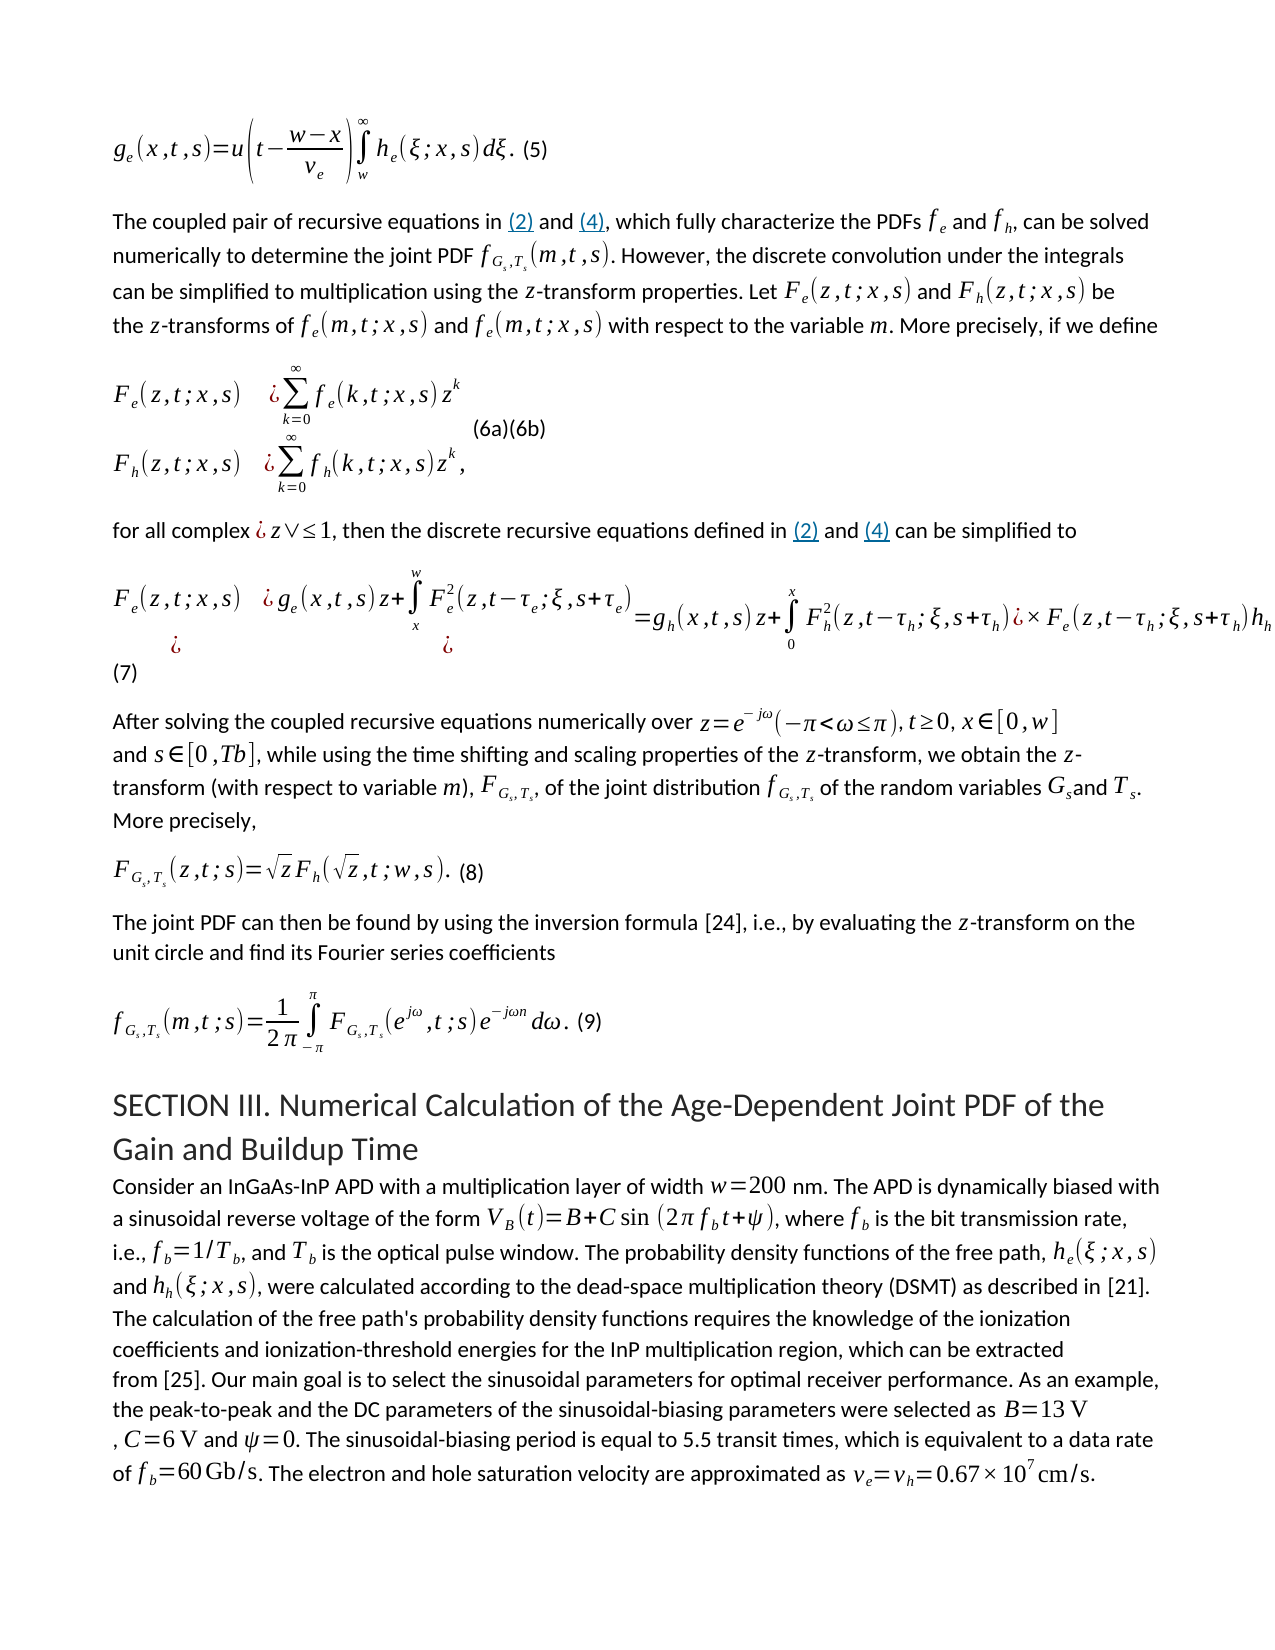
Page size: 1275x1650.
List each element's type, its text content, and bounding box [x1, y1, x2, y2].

text (9) [112, 985, 1162, 1056]
text for all complex , then the discrete recursive equations defined in (2) and (4) can be simplified to [112, 516, 1162, 544]
text After solving the coupled recursive equations numerically over , , and , while using the time shifting and scaling properties of the -transform, we obtain the -transform (with respect to variable ), , of the joint distribution of the random variables and . More precisely, [112, 705, 1162, 834]
text (7) [112, 563, 1162, 686]
text Consider an InGaAs-InP APD with a multiplication layer of width nm. The APD is dynamically biased with a sinusoidal reverse voltage of the form , where is the bit transmission rate, i.e., , and is the optical pulse window. The probability density functions of the free path, and , were calculated according to the dead-space multiplication theory (DSMT) as described in [21]. The calculation of the free path's probability density functions requires the knowledge of the ionization coefficients and ionization-threshold energies for the InP multiplication region, which can be extracted from [25]. Our main goal is to select the sinusoidal parameters for optimal receiver performance. As an example, the peak-to-peak and the DC parameters of the sinusoidal-biasing parameters were selected as , and . The sinusoidal-biasing period is equal to 5.5 transit times, which is equivalent to a data rate of . The electron and hole saturation velocity are approximated as . [112, 1172, 1162, 1491]
text The joint PDF can then be found by using the inversion formula [24], i.e., by evaluating the -transform on the unit circle and find its Fourier series coefficients [112, 908, 1162, 967]
text The coupled pair of recursive equations in (2) and (4), which fully characterize the PDFs and , can be solved numerically to determine the joint PDF . However, the discrete convolution under the integrals can be simplified to multiplication using the -transform properties. Let and be the -transforms of and with respect to the variable . More precisely, if we define [112, 205, 1162, 341]
text (8) [112, 853, 1162, 889]
subtitle SECTION III. Numerical Calculation of the Age-Dependent Joint PDF of the Gain and Buildup Time [112, 1084, 1162, 1169]
text (6a)(6b) [112, 360, 1162, 497]
text (5) [112, 112, 1162, 186]
